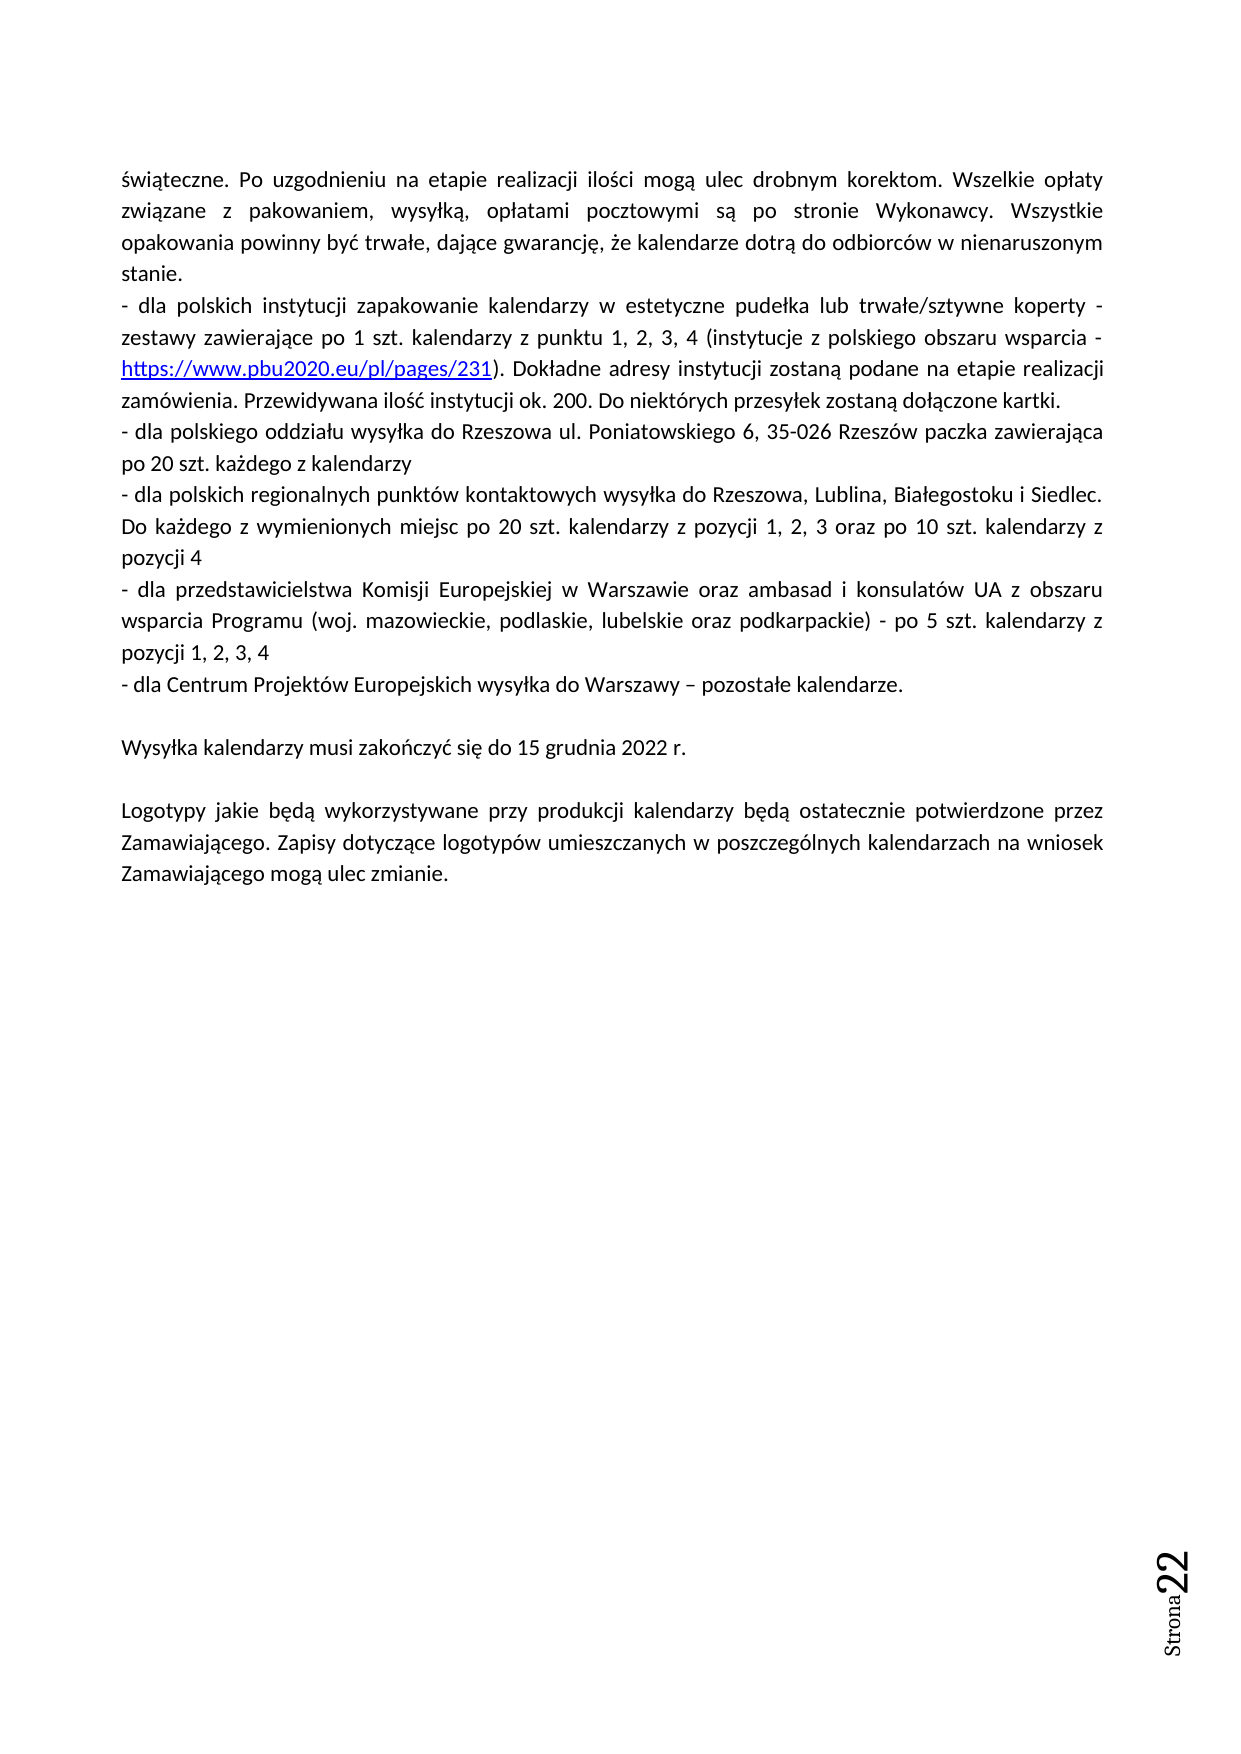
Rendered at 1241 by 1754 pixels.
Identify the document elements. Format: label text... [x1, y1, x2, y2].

text - dla przedstawicielstwa Komisji Europejskiej w Warszawie oraz ambasad i konsulatów UA z obszaru wsparcia Programu (woj. mazowieckie, podlaskie, lubelskie oraz podkarpackie) - po 5 szt. kalendarzy z pozycji 1, 2, 3, 4 [121, 575, 1105, 666]
text Logotypy jakie będą wykorzystywane przy produkcji kalendarzy będą ostatecznie potwierdzone przez Zamawiającego. Zapisy dotyczące logotypów umieszczanych w poszczególnych kalendarzach na wniosek Zamawiającego mogą ulec zmianie. [121, 796, 1105, 887]
text - dla Centrum Projektów Europejskich wysyłka do Warszawy – pozostałe kalendarze. [121, 670, 1105, 698]
text Wysyłka kalendarzy musi zakończyć się do 15 grudnia 2022 r. [121, 733, 1105, 761]
text - dla polskich instytucji zapakowanie kalendarzy w estetyczne pudełka lub trwałe/sztywne koperty - zestawy zawierające po 1 szt. kalendarzy z punktu 1, 2, 3, 4 (instytucje z polskiego obszaru wsparcia - https://www.pbu2020.eu/pl/pages/231). Dokładne adresy instytucji zostaną podane na etapie realizacji zamówienia. Przewidywana ilość instytucji ok. 200. Do niektórych przesyłek zostaną dołączone kartki. [121, 291, 1105, 414]
text - dla polskich regionalnych punktów kontaktowych wysyłka do Rzeszowa, Lublina, Białegostoku i Siedlec. Do każdego z wymienionych miejsc po 20 szt. kalendarzy z pozycji 1, 2, 3 oraz po 10 szt. kalendarzy z pozycji 4 [121, 480, 1105, 572]
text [121, 165, 1105, 287]
text - dla polskiego oddziału wysyłka do Rzeszowa ul. Poniatowskiego 6, 35-026 Rzeszów paczka zawierająca po 20 szt. każdego z kalendarzy [121, 417, 1105, 477]
